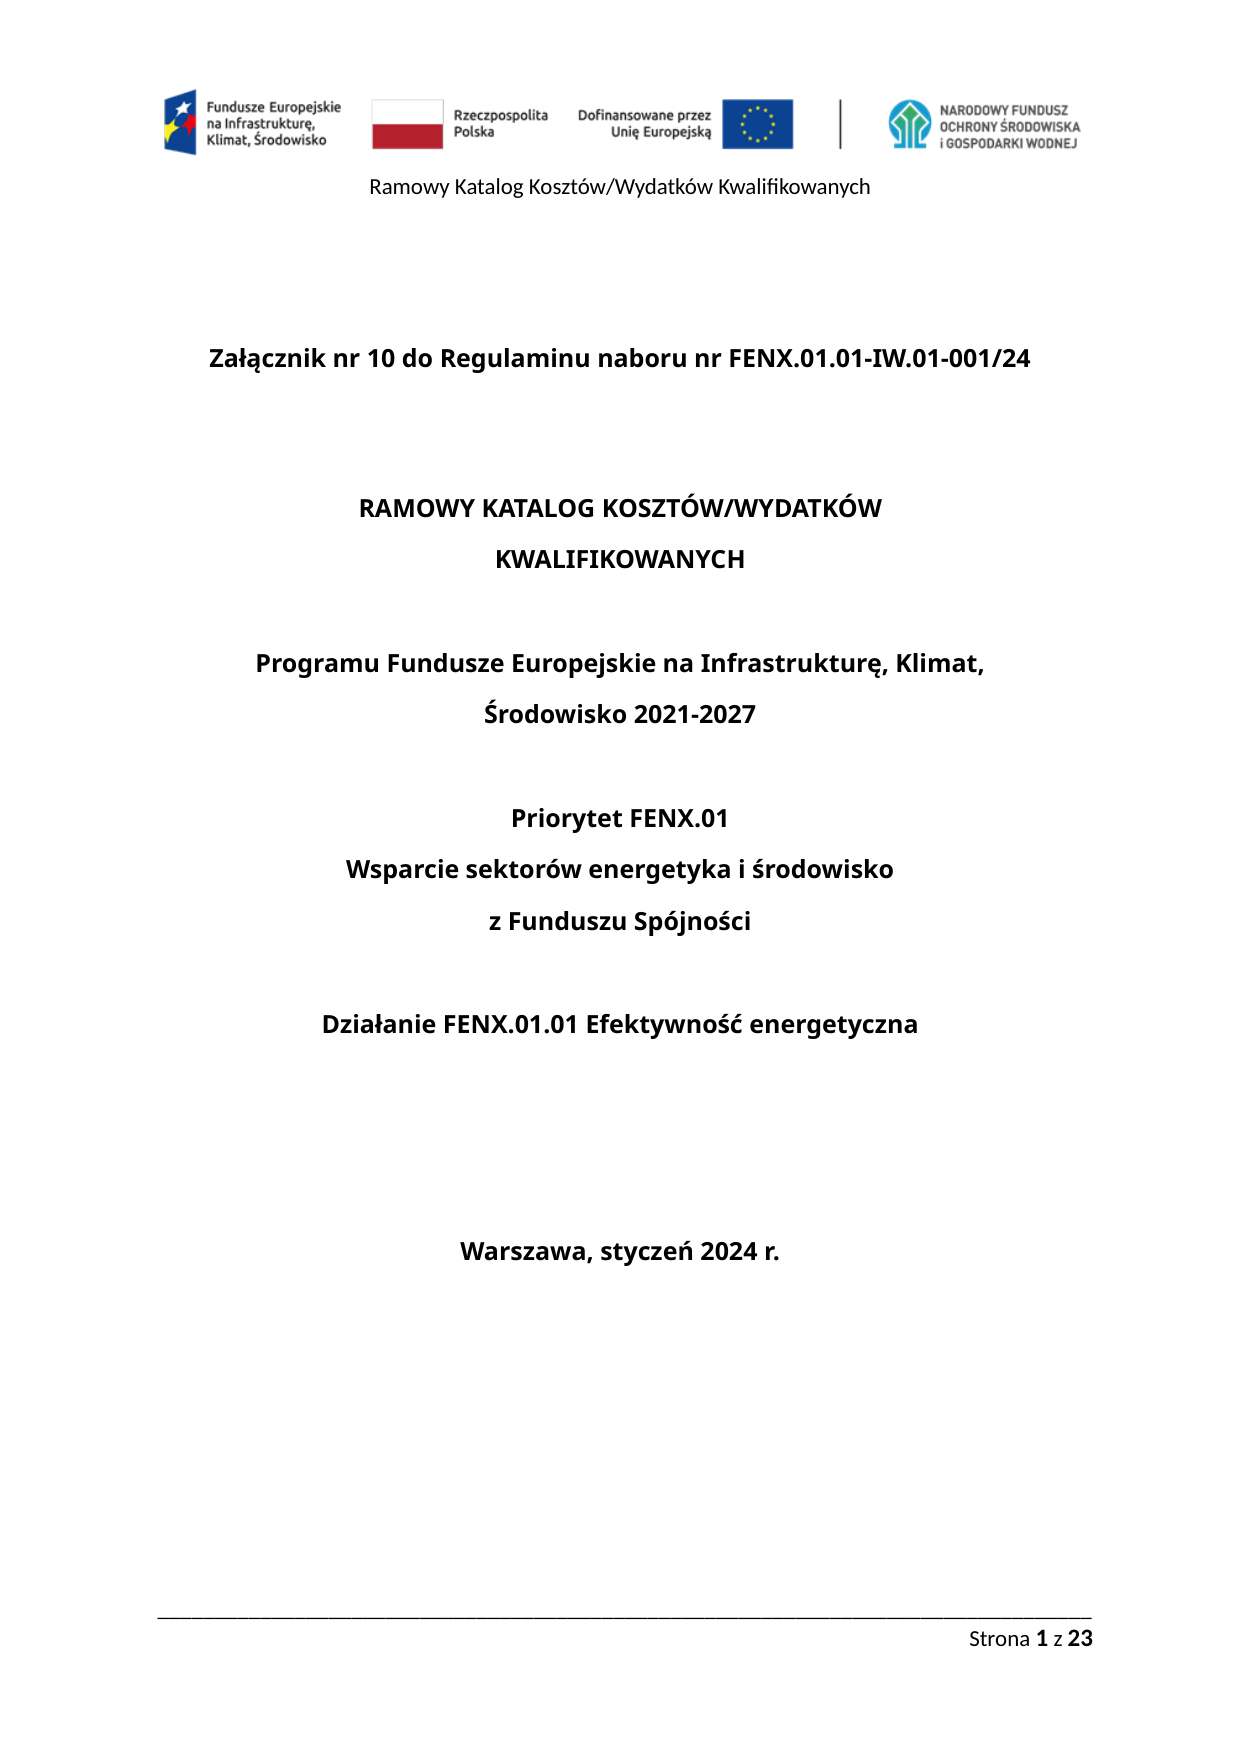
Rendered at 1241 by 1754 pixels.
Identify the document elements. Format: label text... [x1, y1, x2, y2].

text z Funduszu Spójności [148, 903, 1093, 938]
text Priorytet FENX.01 [148, 800, 1093, 834]
text Warszawa, styczeń 2024 r. [148, 1233, 1093, 1268]
text Programu Fundusze Europejskie na Infrastrukturę, Klimat, [148, 645, 1093, 679]
text Działanie FENX.01.01 Efektywność energetyczna [148, 1007, 1093, 1041]
text RAMOWY KATALOG KOSZTÓW/WYDATKÓW [148, 490, 1093, 524]
text Wsparcie sektorów energetyka i środowisko [148, 852, 1093, 886]
text KWALIFIKOWANYCH [148, 542, 1093, 576]
text Środowisko 2021-2027 [148, 697, 1093, 731]
subtitle Załącznik nr 10 do Regulaminu naboru nr FENX.01.01-IW.01-001/24 [148, 341, 1093, 375]
picture [147, 73, 1093, 173]
